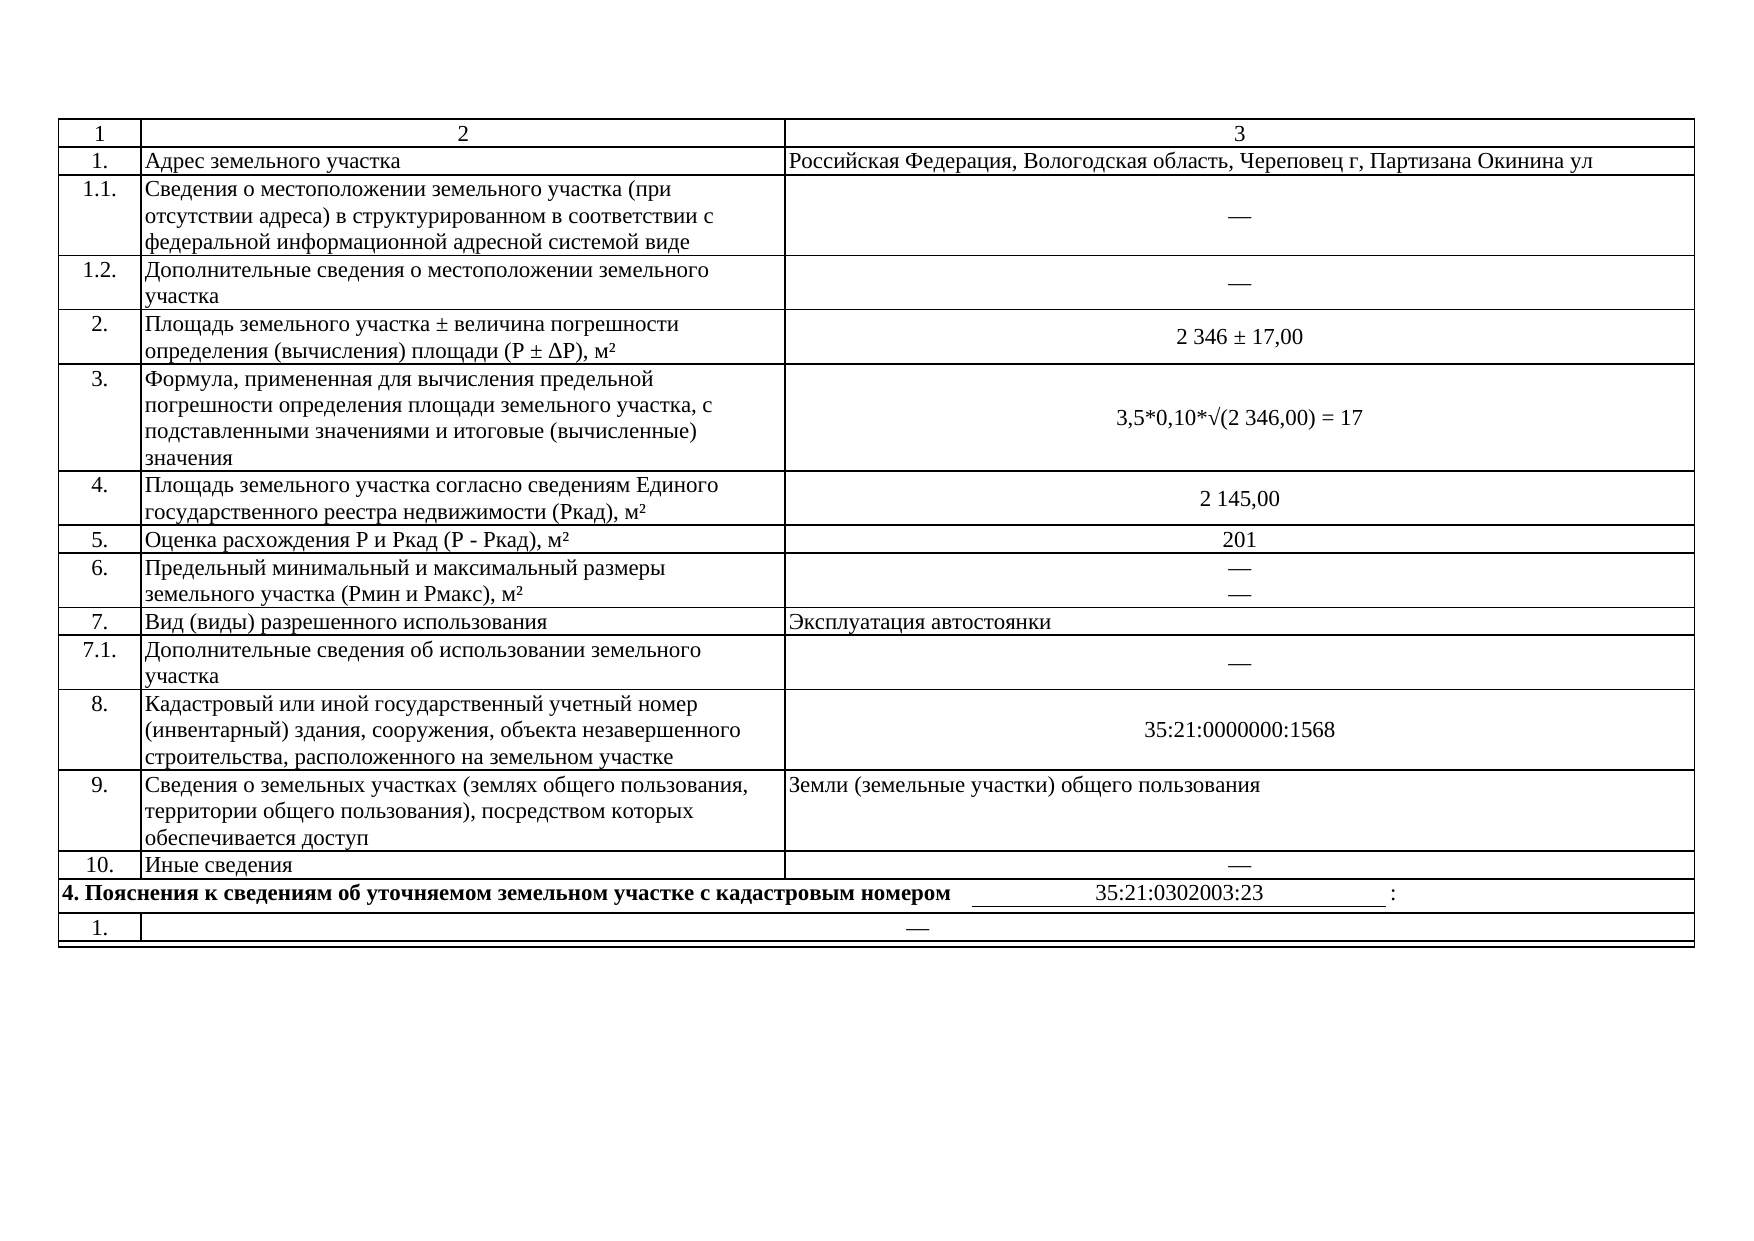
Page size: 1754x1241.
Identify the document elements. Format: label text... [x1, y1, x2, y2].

table_cell 1. [59, 914, 140, 940]
table_cell 35:21:0302003:23 [972, 880, 1386, 906]
table_cell Российская Федерация, Вологодская область, Череповец г, Партизана Окинина ул [786, 148, 1694, 174]
table_cell 35:21:0000000:1568 [786, 690, 1694, 769]
table_cell — [786, 256, 1694, 309]
table_cell — [142, 914, 1694, 940]
table_cell Формула, примененная для вычисления предельной погрешности определения площади земельного участка, с подставленными значениями и итоговые (вычисленные) значения [142, 365, 784, 470]
table_cell 4. [59, 472, 140, 524]
table_cell 6. [59, 554, 140, 606]
table_header 1 [59, 120, 140, 146]
table_cell : [1386, 880, 1694, 906]
table_cell Иные сведения [142, 852, 784, 878]
table_cell 1.1. [59, 176, 140, 254]
table_cell — — [786, 554, 1694, 606]
table_cell Площадь земельного участка согласно сведениям Единого государственного реестра недвижимости (Pкад), м² [142, 472, 784, 524]
table_cell 2. [59, 310, 140, 363]
table_cell [59, 942, 1694, 946]
table_cell 1.2. [59, 256, 140, 309]
table_cell [59, 906, 1694, 912]
table_cell — [786, 636, 1694, 689]
table_cell 201 [786, 526, 1694, 552]
table_cell Предельный минимальный и максимальный размеры земельного участка (Pмин и Pмакс), м² [142, 554, 784, 606]
table_cell 7.1. [59, 636, 140, 689]
table_cell Сведения о земельных участках (землях общего пользования, территории общего пользования), посредством которых обеспечивается доступ [142, 771, 784, 850]
table_cell Оценка расхождения P и Pкад (P - Pкад), м² [142, 526, 784, 552]
table_cell — [786, 852, 1694, 878]
table_cell 5. [59, 526, 140, 552]
table_cell 7. [59, 608, 140, 634]
table_cell 8. [59, 690, 140, 769]
table_cell Дополнительные сведения о местоположении земельного участка [142, 256, 784, 309]
table_cell 1. [59, 148, 140, 174]
table_cell 9. [59, 771, 140, 850]
table_header 3 [786, 120, 1694, 146]
table_header 2 [142, 120, 784, 146]
table_cell Площадь земельного участка ± величина погрешности определения (вычисления) площади (Р ± ∆Р), м² [142, 310, 784, 363]
table_cell 10. [59, 852, 140, 878]
table_cell Вид (виды) разрешенного использования [142, 608, 784, 634]
table_cell Адрес земельного участка [142, 148, 784, 174]
table_cell 3. [59, 365, 140, 470]
table_cell Кадастровый или иной государственный учетный номер (инвентарный) здания, сооружения, объекта незавершенного строительства, расположенного на земельном участке [142, 690, 784, 769]
table_cell Эксплуатация автостоянки [786, 608, 1694, 634]
table_cell 4. Пояснения к сведениям об уточняемом земельном участке с кадастровым номером [59, 880, 972, 906]
table_cell — [786, 176, 1694, 254]
table_cell 2 145,00 [786, 472, 1694, 524]
table_cell Дополнительные сведения об использовании земельного участка [142, 636, 784, 689]
table_cell Сведения о местоположении земельного участка (при отсутствии адреса) в структурированном в соответствии с федеральной информационной адресной системой виде [142, 176, 784, 254]
table_cell 2 346 ± 17,00 [786, 310, 1694, 363]
table_cell Земли (земельные участки) общего пользования [786, 771, 1694, 850]
table_cell 3,5*0,10*√(2 346,00) = 17 [786, 365, 1694, 470]
